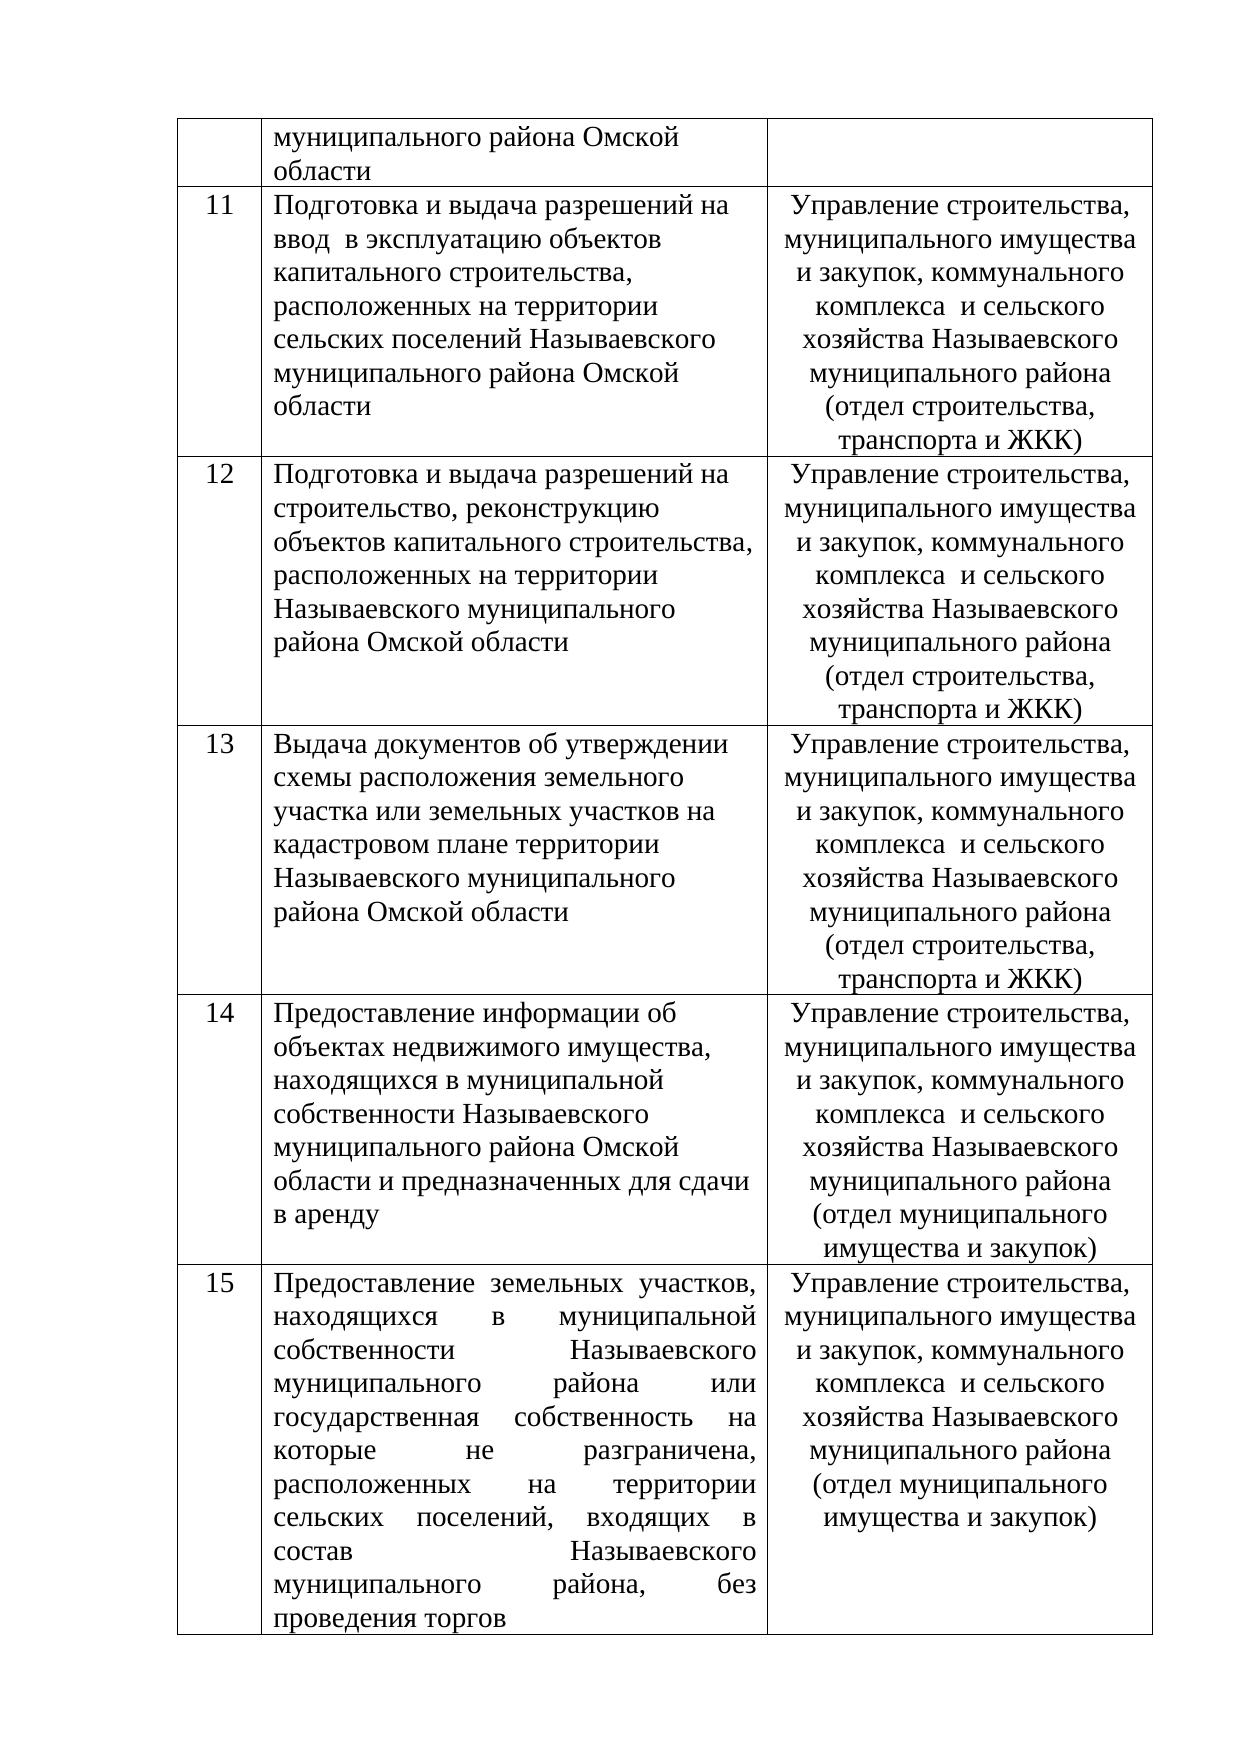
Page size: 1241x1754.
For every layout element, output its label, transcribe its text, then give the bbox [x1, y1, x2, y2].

table_cell 14 [178, 995, 261, 1264]
table_cell Предоставление информации об объектах недвижимого имущества, находящихся в муниципальной собственности Называевского муниципального района Омской области и предназначенных для сдачи в аренду [262, 995, 767, 1264]
table_cell 15 [178, 1265, 261, 1634]
table_cell Подготовка и выдача разрешений на ввод в эксплуатацию объектов капитального строительства, расположенных на территории сельских поселений Называевского муниципального района Омской области [262, 187, 767, 456]
table_cell Выдача документов об утверждении схемы расположения земельного участка или земельных участков на кадастровом плане территории Называевского муниципального района Омской области [262, 726, 767, 994]
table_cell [262, 119, 767, 186]
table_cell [768, 119, 1152, 186]
table_cell 12 [178, 457, 261, 725]
table_cell 11 [178, 187, 261, 456]
table_cell 13 [178, 726, 261, 994]
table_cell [768, 1265, 1152, 1634]
table_cell 10 [178, 119, 261, 186]
table_cell Подготовка и выдача разрешений на строительство, реконструкцию объектов капитального строительства, расположенных на территории Называевского муниципального района Омской области [262, 457, 767, 725]
table_cell Предоставление земельных участков, находящихся в муниципальной собственности Называевского муниципального района или государственная собственность на которые не разграничена, расположенных на территории сельских поселений, входящих в состав Называевского муниципального района, без проведения торгов [262, 1265, 767, 1634]
